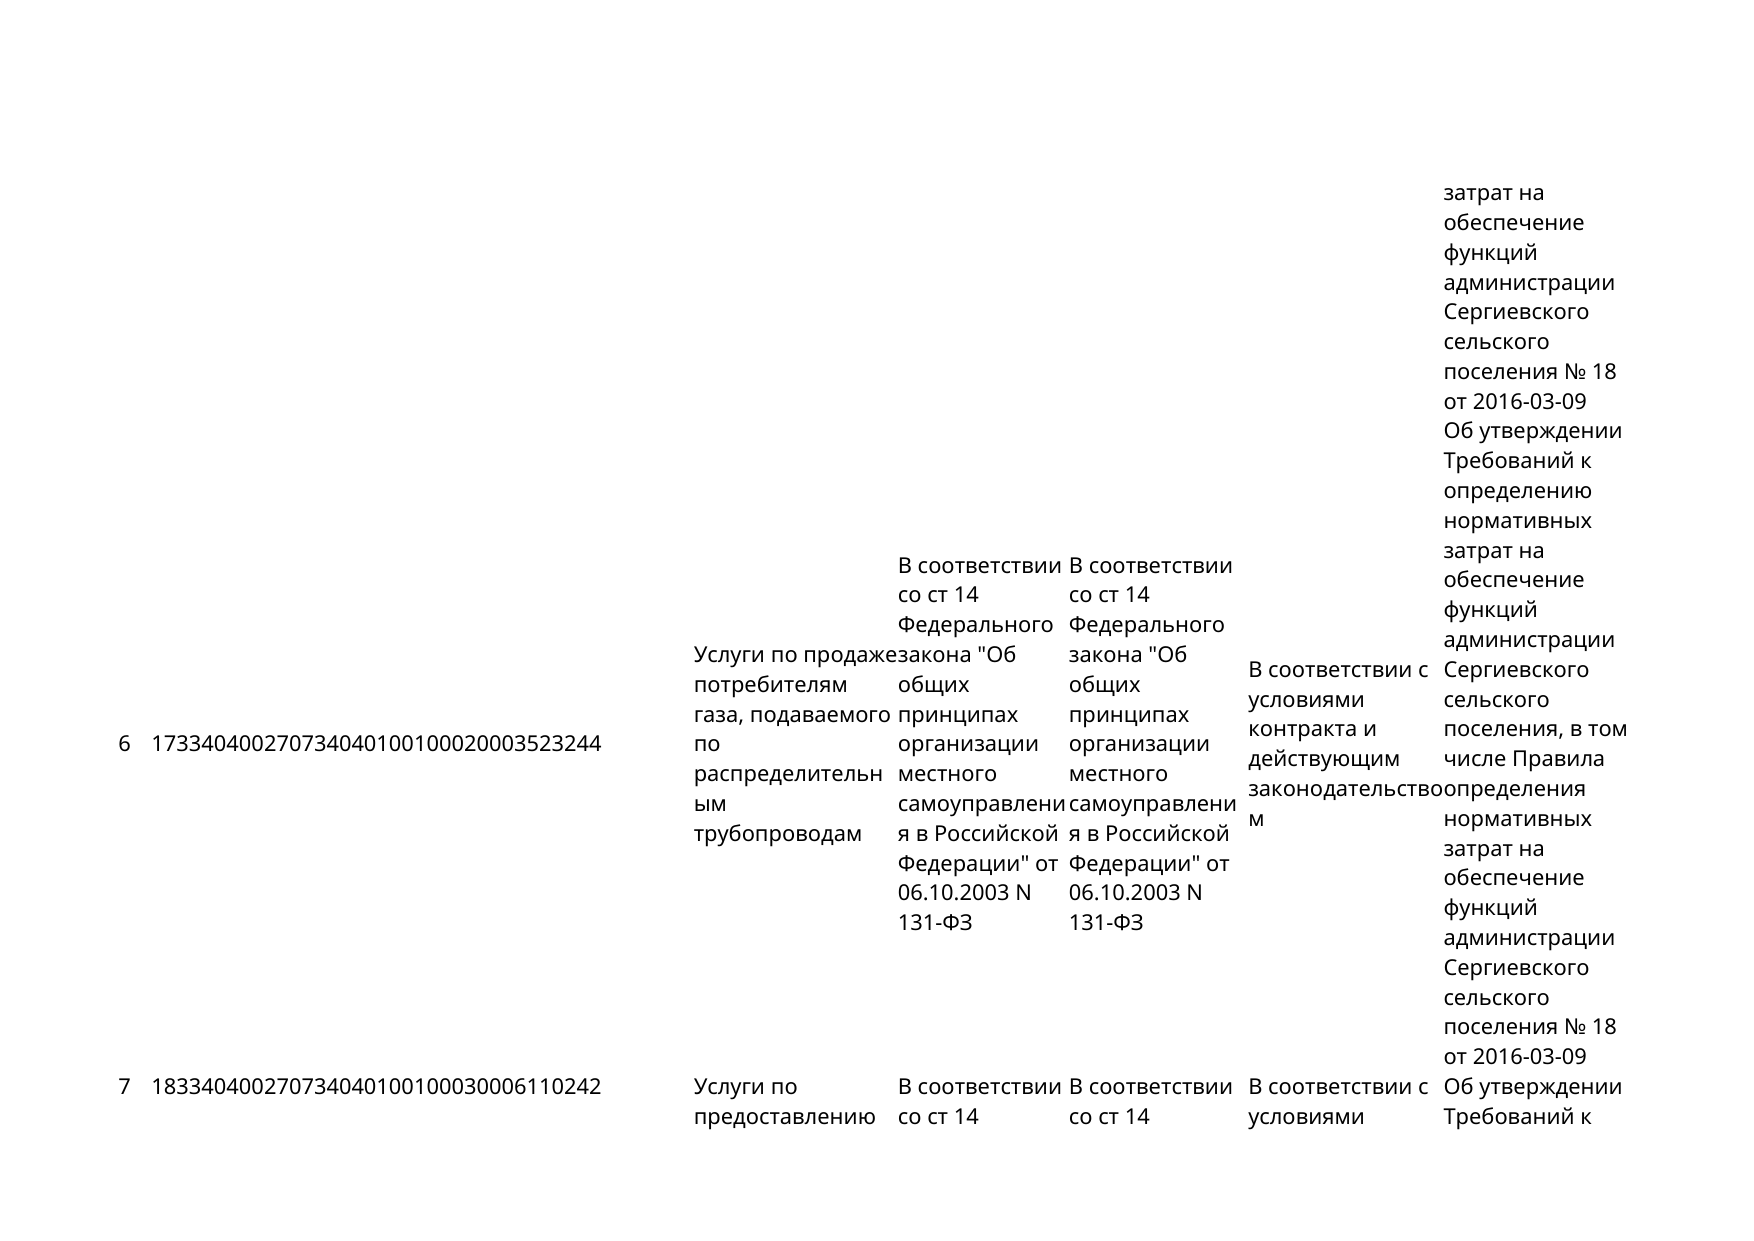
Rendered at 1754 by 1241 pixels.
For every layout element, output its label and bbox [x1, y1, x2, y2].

table_header [118, 177, 1636, 1131]
